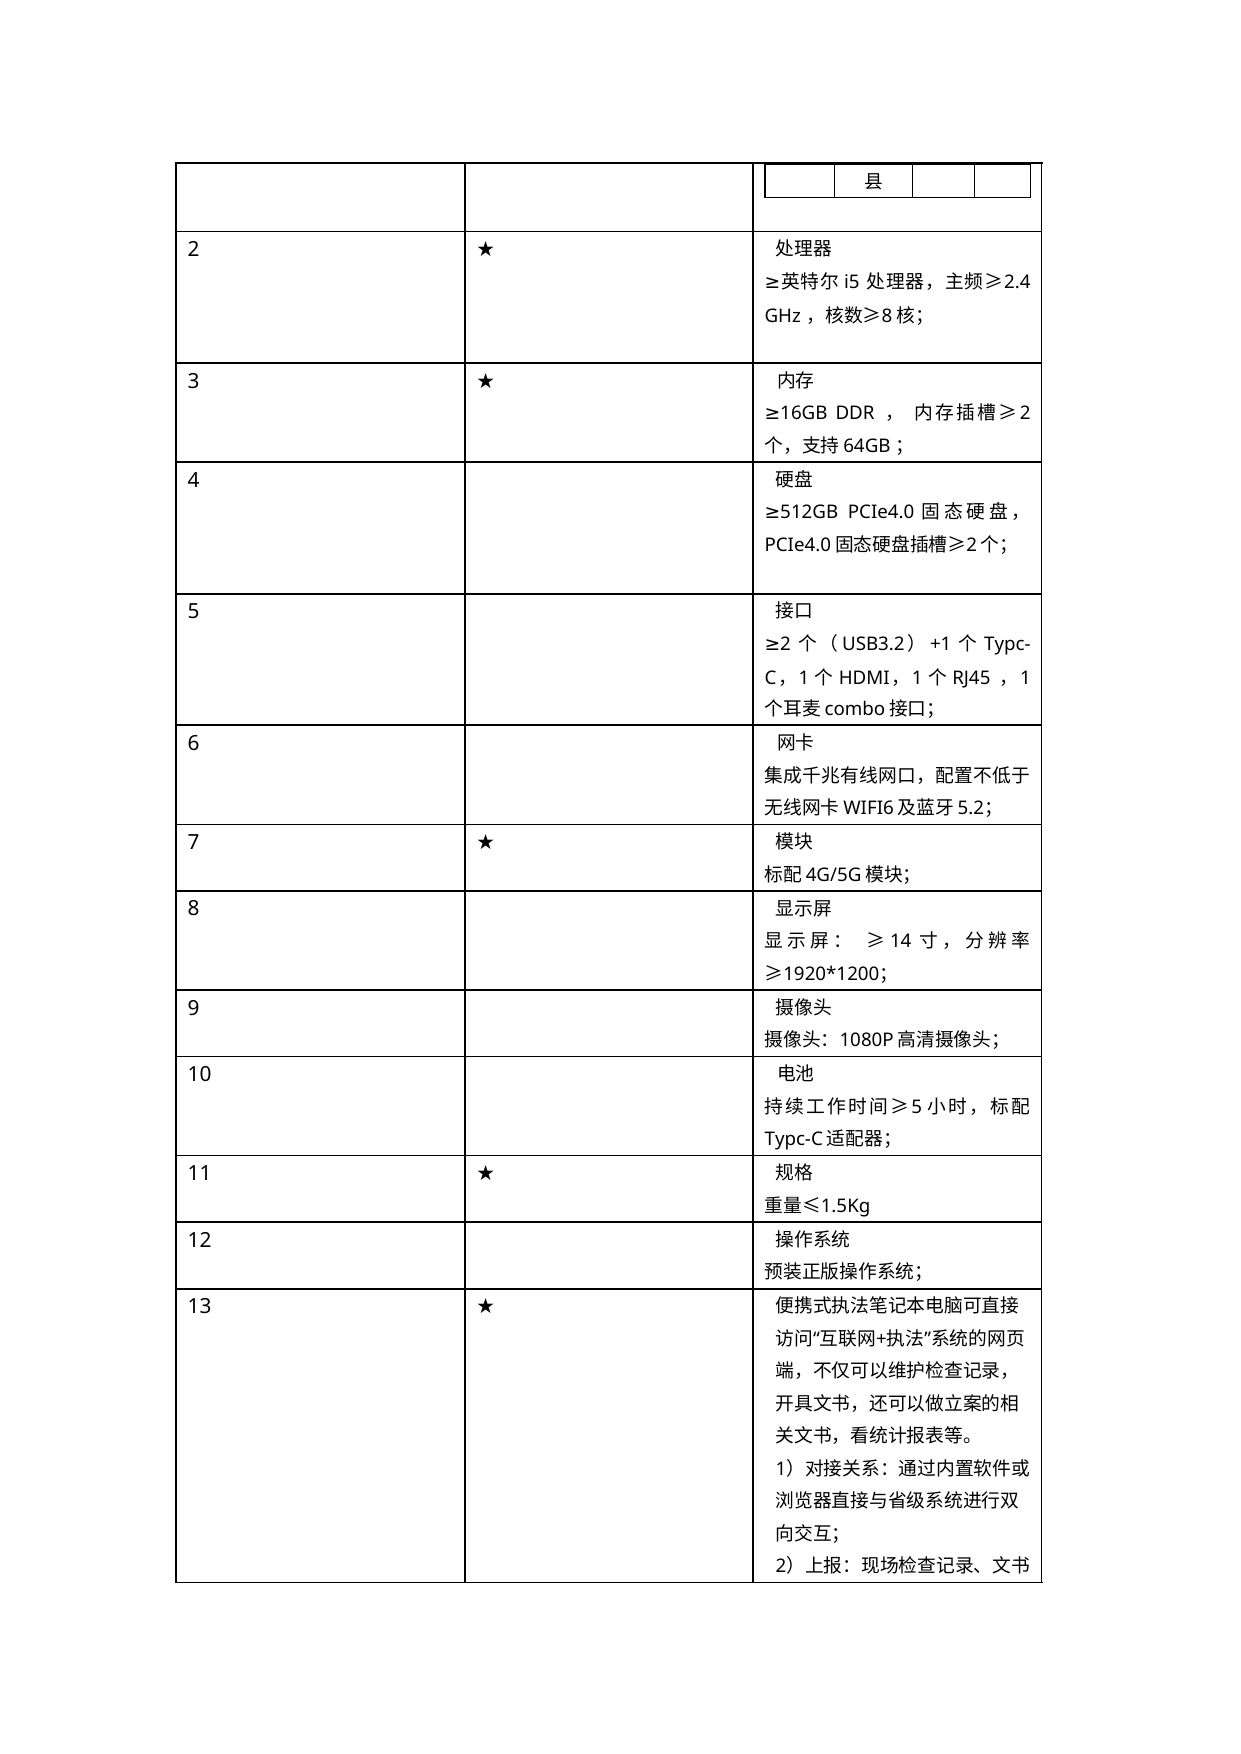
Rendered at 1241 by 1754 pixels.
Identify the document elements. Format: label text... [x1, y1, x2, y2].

table_cell 操作系统 预装正版操作系统； [754, 1223, 1041, 1288]
table_cell 接口 ≥2个（USB3.2）+1个Typc-C，1个HDMI，1个RJ45 ，1个耳麦combo接口； [754, 595, 1041, 724]
table_cell [466, 991, 752, 1056]
table_cell 显示屏 显示屏： ≥14寸，分辨率≥1920*1200； [754, 892, 1041, 989]
table_cell 11 [177, 1156, 464, 1221]
table_cell 4 [177, 463, 464, 593]
table_cell 网卡 集成千兆有线网口，配置不低于无线网卡WIFI6及蓝牙5.2； [754, 726, 1041, 823]
table_cell 内存 ≥16GB DDR ， 内存插槽≥2个，支持64GB ； [754, 364, 1041, 461]
table_cell ★ [466, 1156, 752, 1221]
table_cell 8 [177, 892, 464, 989]
table_cell 10 [177, 1057, 464, 1155]
table_cell 处理器 ≥英特尔i5 处理器，主频≥2.4 GHz ，核数≥8核； [754, 232, 1041, 362]
table_cell 6 [177, 726, 464, 823]
table_cell 规格 重量≤1.5Kg [754, 1156, 1041, 1221]
table_cell [466, 1057, 752, 1155]
table_cell 7 [177, 825, 464, 890]
table_cell 12 [177, 1223, 464, 1288]
table_cell [466, 463, 752, 593]
table_cell ★ [466, 1290, 752, 1582]
table_cell [466, 726, 752, 823]
table_cell ★ [466, 232, 752, 362]
table_cell 9 [177, 991, 464, 1056]
table_cell 硬盘 ≥512GB PCIe4.0固态硬盘， PCIe4.0固态硬盘插槽≥2个； [754, 463, 1041, 593]
table_cell ★ [466, 825, 752, 890]
table_cell 3 [177, 364, 464, 461]
table_cell [466, 1223, 752, 1288]
table_cell 5 [177, 595, 464, 724]
table_cell 1 [177, 164, 464, 231]
table_cell ★ [466, 164, 752, 231]
table_cell 13 [177, 1290, 464, 1582]
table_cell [754, 1290, 1041, 1582]
table_cell 模块 标配4G/5G模块； [754, 825, 1041, 890]
table_cell [466, 892, 752, 989]
table_cell ★ [466, 364, 752, 461]
table_cell 2 [177, 232, 464, 362]
table_cell [754, 164, 1041, 231]
table_cell 电池 持续工作时间≥5小时，标配Typc-C适配器； [754, 1057, 1041, 1155]
table_cell [466, 595, 752, 724]
table_cell 摄像头 摄像头：1080P高清摄像头； [754, 991, 1041, 1056]
